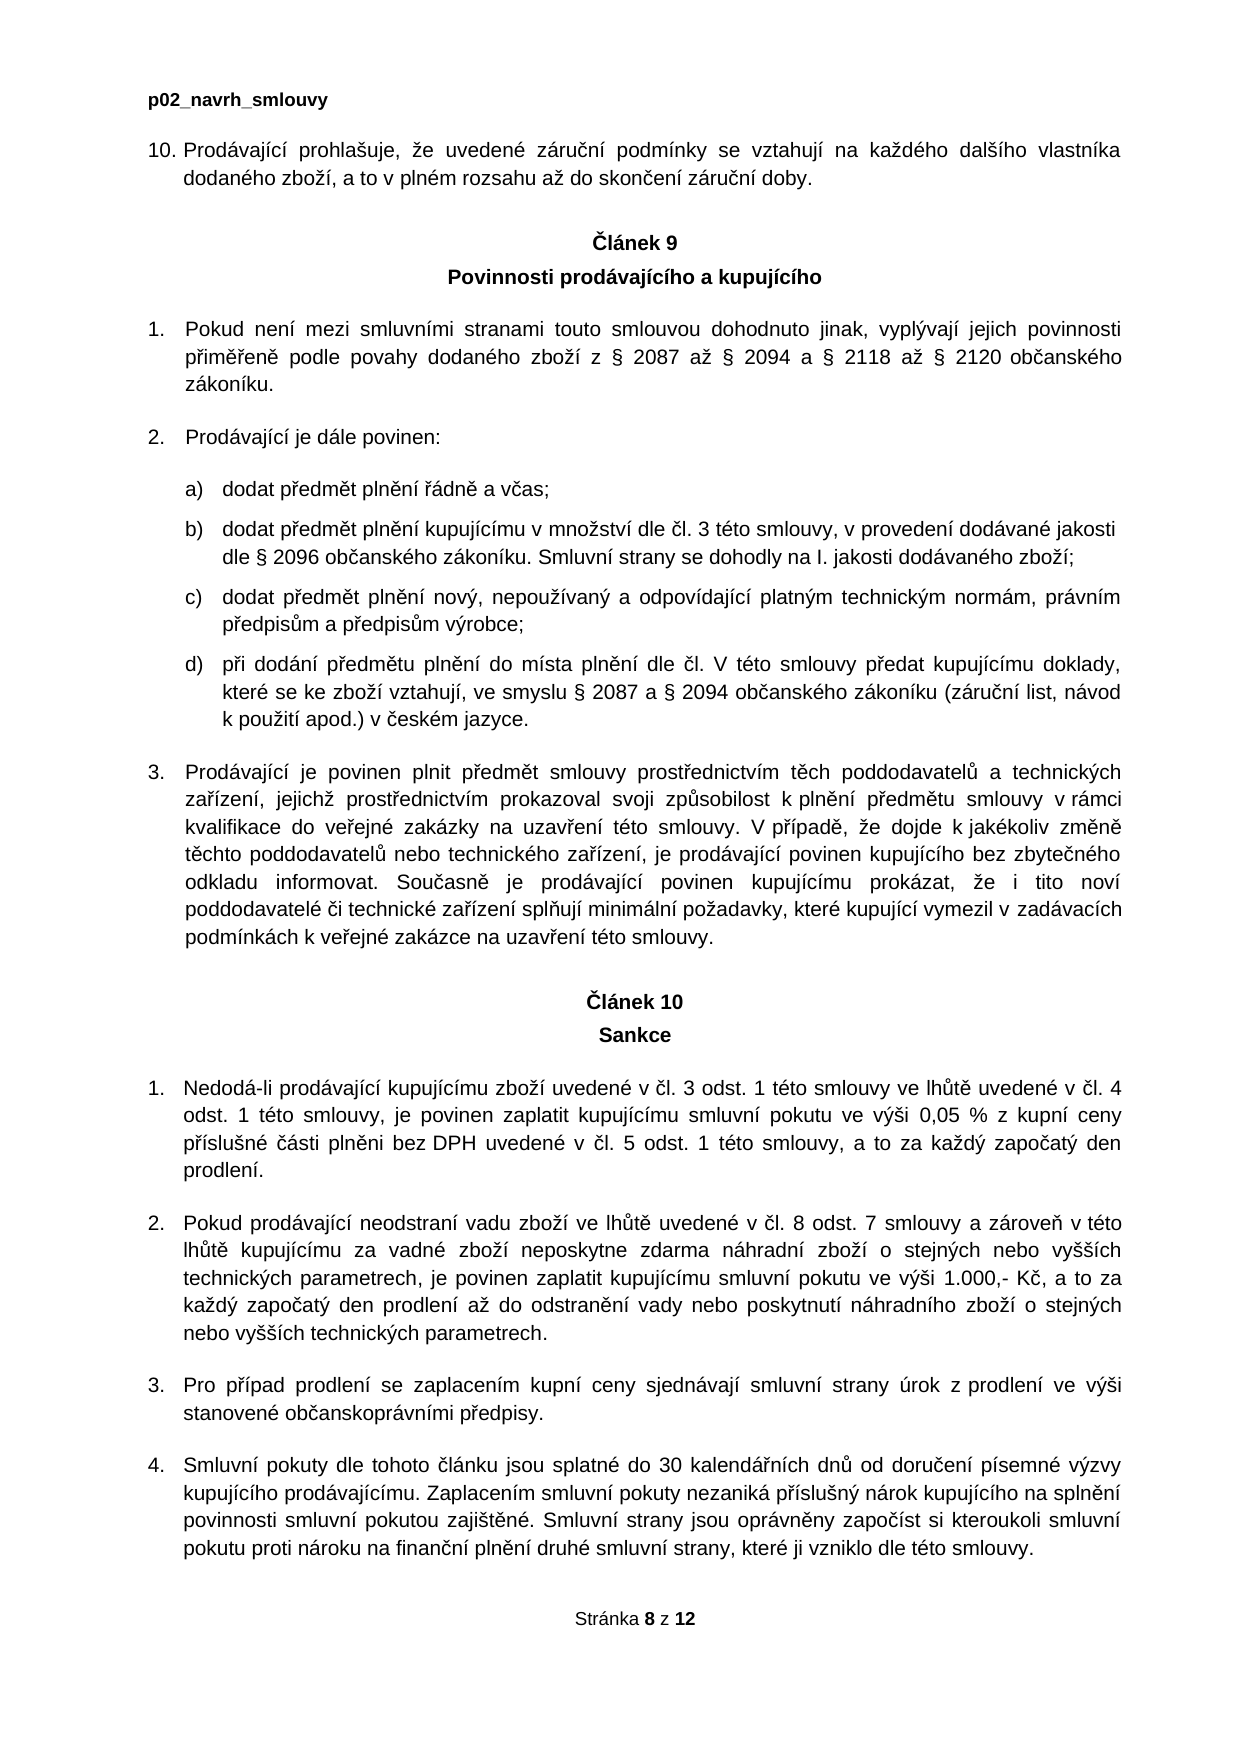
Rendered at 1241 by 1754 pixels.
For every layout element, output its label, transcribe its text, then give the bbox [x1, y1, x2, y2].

list dodat předmět plnění řádně a včas; [185, 477, 1122, 501]
list Pokud není mezi smluvními stranami touto smlouvou dohodnuto jinak, vyplývají jejich povinnosti přiměřeně podle povahy dodaného zboží z § 2087 až § 2094 a § 2118 až § 2120 občanského zákoníku. [148, 317, 1122, 396]
list dodat předmět plnění kupujícímu v množství dle čl. 3 této smlouvy, v provedení dodávané jakosti dle § 2096 občanského zákoníku. Smluvní strany se dohodly na I. jakosti dodávaného zboží; [185, 517, 1122, 568]
list při dodání předmětu plnění do místa plnění dle čl. V této smlouvy předat kupujícímu doklady, které se ke zboží vztahují, ve smyslu § 2087 a § 2094 občanského zákoníku (záruční list, návod k použití apod.) v českém jazyce. [185, 652, 1122, 731]
list Prodávající je povinen plnit předmět smlouvy prostřednictvím těch poddodavatelů a technických zařízení, jejichž prostřednictvím prokazoval svoji způsobilost k plnění předmětu smlouvy v rámci kvalifikace do veřejné zakázky na uzavření této smlouvy. V případě, že dojde k jakékoliv změně těchto poddodavatelů nebo technického zařízení, je prodávající povinen kupujícího bez zbytečného odkladu informovat. Současně je prodávající povinen kupujícímu prokázat, že i tito noví poddodavatelé či technické zařízení splňují minimální požadavky, které kupující vymezil v zadávacích podmínkách k veřejné zakázce na uzavření této smlouvy. [148, 759, 1122, 948]
text Článek 10 [148, 989, 1122, 1013]
list Prodávající je dále povinen: [148, 424, 1122, 448]
text Článek 9 [148, 231, 1122, 255]
list Nedodá-li prodávající kupujícímu zboží uvedené v čl. 3 odst. 1 této smlouvy ve lhůtě uvedené v čl. 4 odst. 1 této smlouvy, je povinen zaplatit kupujícímu smluvní pokutu ve výši 0,05 % z kupní ceny příslušné části plněni bez DPH uvedené v čl. 5 odst. 1 této smlouvy, a to za každý započatý den prodlení. [148, 1076, 1122, 1182]
list Smluvní pokuty dle tohoto článku jsou splatné do 30 kalendářních dnů od doručení písemné výzvy kupujícího prodávajícímu. Zaplacením smluvní pokuty nezaniká příslušný nárok kupujícího na splnění povinnosti smluvní pokutou zajištěné. Smluvní strany jsou oprávněny započíst si kteroukoli smluvní pokutu proti nároku na finanční plnění druhé smluvní strany, které ji vzniklo dle této smlouvy. [148, 1453, 1122, 1560]
text Povinnosti prodávajícího a kupujícího [148, 264, 1122, 288]
list Prodávající prohlašuje, že uvedené záruční podmínky se vztahují na každého dalšího vlastníka dodaného zboží, a to v plném rozsahu až do skončení záruční doby. [148, 138, 1122, 190]
list Pro případ prodlení se zaplacením kupní ceny sjednávají smluvní strany úrok z prodlení ve výši stanovené občanskoprávními předpisy. [148, 1373, 1122, 1425]
list Pokud prodávající neodstraní vadu zboží ve lhůtě uvedené v čl. 8 odst. 7 smlouvy a zároveň v této lhůtě kupujícímu za vadné zboží neposkytne zdarma náhradní zboží o stejných nebo vyšších technických parametrech, je povinen zaplatit kupujícímu smluvní pokutu ve výši 1.000,- Kč, a to za každý započatý den prodlení až do odstranění vady nebo poskytnutí náhradního zboží o stejných nebo vyšších technických parametrech. [148, 1211, 1122, 1345]
text Sankce [148, 1023, 1122, 1047]
list dodat předmět plnění nový, nepoužívaný a odpovídající platným technickým normám, právním předpisům a předpisům výrobce; [185, 584, 1122, 636]
